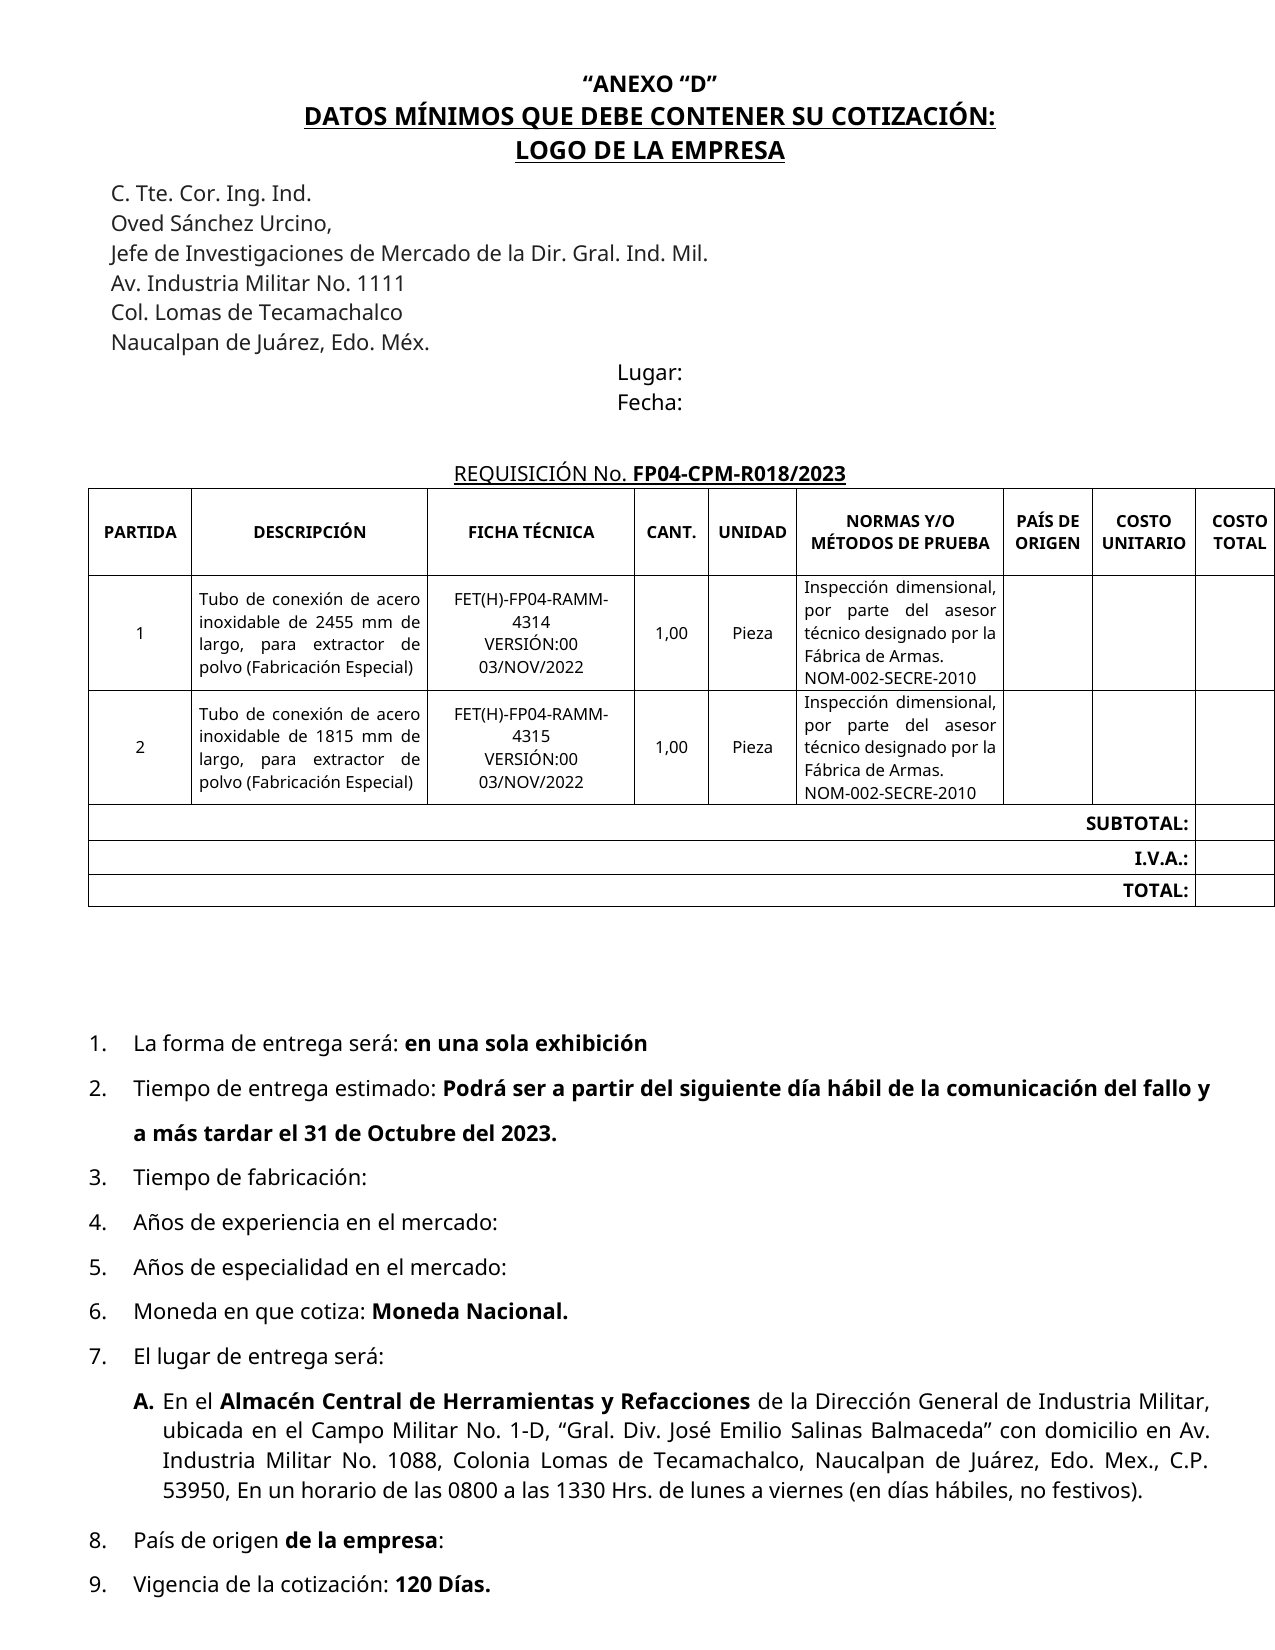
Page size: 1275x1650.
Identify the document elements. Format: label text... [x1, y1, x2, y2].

table_cell [1004, 576, 1092, 690]
list El lugar de entrega será: [89, 1341, 1211, 1371]
table_cell Tubo de conexión de acero inoxidable de 1815 mm de largo, para extractor de polvo (Fabricación Especial) [192, 691, 427, 804]
table_cell Tubo de conexión de acero inoxidable de 2455 mm de largo, para extractor de polvo (Fabricación Especial) [192, 576, 427, 690]
table_header FICHA TÉCNICA [428, 489, 634, 575]
table_cell Inspección dimensional, por parte del asesor técnico designado por la Fábrica de Armas. NOM-002-SECRE-2010 [797, 691, 1003, 804]
list Moneda en que cotiza: Moneda Nacional. [89, 1296, 1211, 1326]
table_cell FET(H)-FP04-RAMM-4315 VERSIÓN:00 03/NOV/2022 [428, 691, 634, 804]
list Años de experiencia en el mercado: [89, 1207, 1211, 1237]
table_cell Pieza [709, 691, 796, 804]
text Jefe de Investigaciones de Mercado de la Dir. Gral. Ind. Mil. [111, 238, 1211, 268]
table_header COSTO TOTAL [1196, 489, 1274, 575]
table_cell [1004, 691, 1092, 804]
table_cell [1093, 576, 1195, 690]
text “ANEXO “D” [89, 67, 1211, 99]
table_cell 1 [89, 576, 191, 690]
table_cell FET(H)-FP04-RAMM-4314 VERSIÓN:00 03/NOV/2022 [428, 576, 634, 690]
text REQUISICIÓN No. FP04-CPM-R018/2023 [89, 459, 1211, 488]
text Col. Lomas de Tecamachalco [111, 297, 1211, 327]
list Años de especialidad en el mercado: [89, 1252, 1211, 1281]
table_cell [1196, 691, 1274, 804]
table_cell TOTAL: [89, 875, 1195, 906]
table_cell 2 [89, 691, 191, 804]
table_cell [1196, 576, 1274, 690]
table_cell I.V.A.: [89, 841, 1195, 874]
table_cell 1,00 [635, 691, 708, 804]
list En el Almacén Central de Herramientas y Refacciones de la Dirección General de Industria Militar, ubicada en el Campo Militar No. 1-D, “Gral. Div. José Emilio Salinas Balmaceda” con domicilio en Av. Industria Militar No. 1088, Colonia Lomas de Tecamachalco, Naucalpan de Juárez, Edo. Mex., C.P. 53950, En un horario de las 0800 a las 1330 Hrs. de lunes a viernes (en días hábiles, no festivos). [133, 1386, 1211, 1505]
table_header Lugar: [606, 357, 700, 387]
table_cell Fecha: [606, 387, 700, 417]
text C. Tte. Cor. Ing. Ind. [111, 178, 1211, 208]
table_header CANT. [635, 489, 708, 575]
table_header PAÍS DE ORIGEN [1004, 489, 1092, 575]
table_cell [1196, 875, 1274, 906]
table_header NORMAS Y/O MÉTODOS DE PRUEBA [797, 489, 1003, 575]
table_header DESCRIPCIÓN [192, 489, 427, 575]
table_cell SUBTOTAL: [89, 805, 1195, 840]
text Naucalpan de Juárez, Edo. Méx. [111, 327, 1211, 357]
list Tiempo de entrega estimado: Podrá ser a partir del siguiente día hábil de la comunicación del fallo y a más tardar el 31 de Octubre del 2023. [89, 1073, 1211, 1147]
text Av. Industria Militar No. 1111 [111, 268, 1211, 297]
text LOGO DE LA EMPRESA [89, 133, 1211, 167]
table_cell [1093, 691, 1195, 804]
text DATOS MÍNIMOS QUE DEBE CONTENER SU COTIZACIÓN: [89, 99, 1211, 133]
table_cell [1196, 841, 1274, 874]
table_cell Inspección dimensional, por parte del asesor técnico designado por la Fábrica de Armas. NOM-002-SECRE-2010 [797, 576, 1003, 690]
table_header UNIDAD [709, 489, 796, 575]
table_cell [1196, 805, 1274, 840]
text Oved Sánchez Urcino, [111, 208, 1211, 238]
table_header COSTO UNITARIO [1093, 489, 1195, 575]
table_header PARTIDA [89, 489, 191, 575]
list Vigencia de la cotización: 120 Días. [89, 1569, 1211, 1599]
table_cell Pieza [709, 576, 796, 690]
list La forma de entrega será: en una sola exhibición [89, 1028, 1211, 1058]
table_cell 1,00 [635, 576, 708, 690]
list Tiempo de fabricación: [89, 1162, 1211, 1192]
list País de origen de la empresa: [89, 1525, 1211, 1554]
